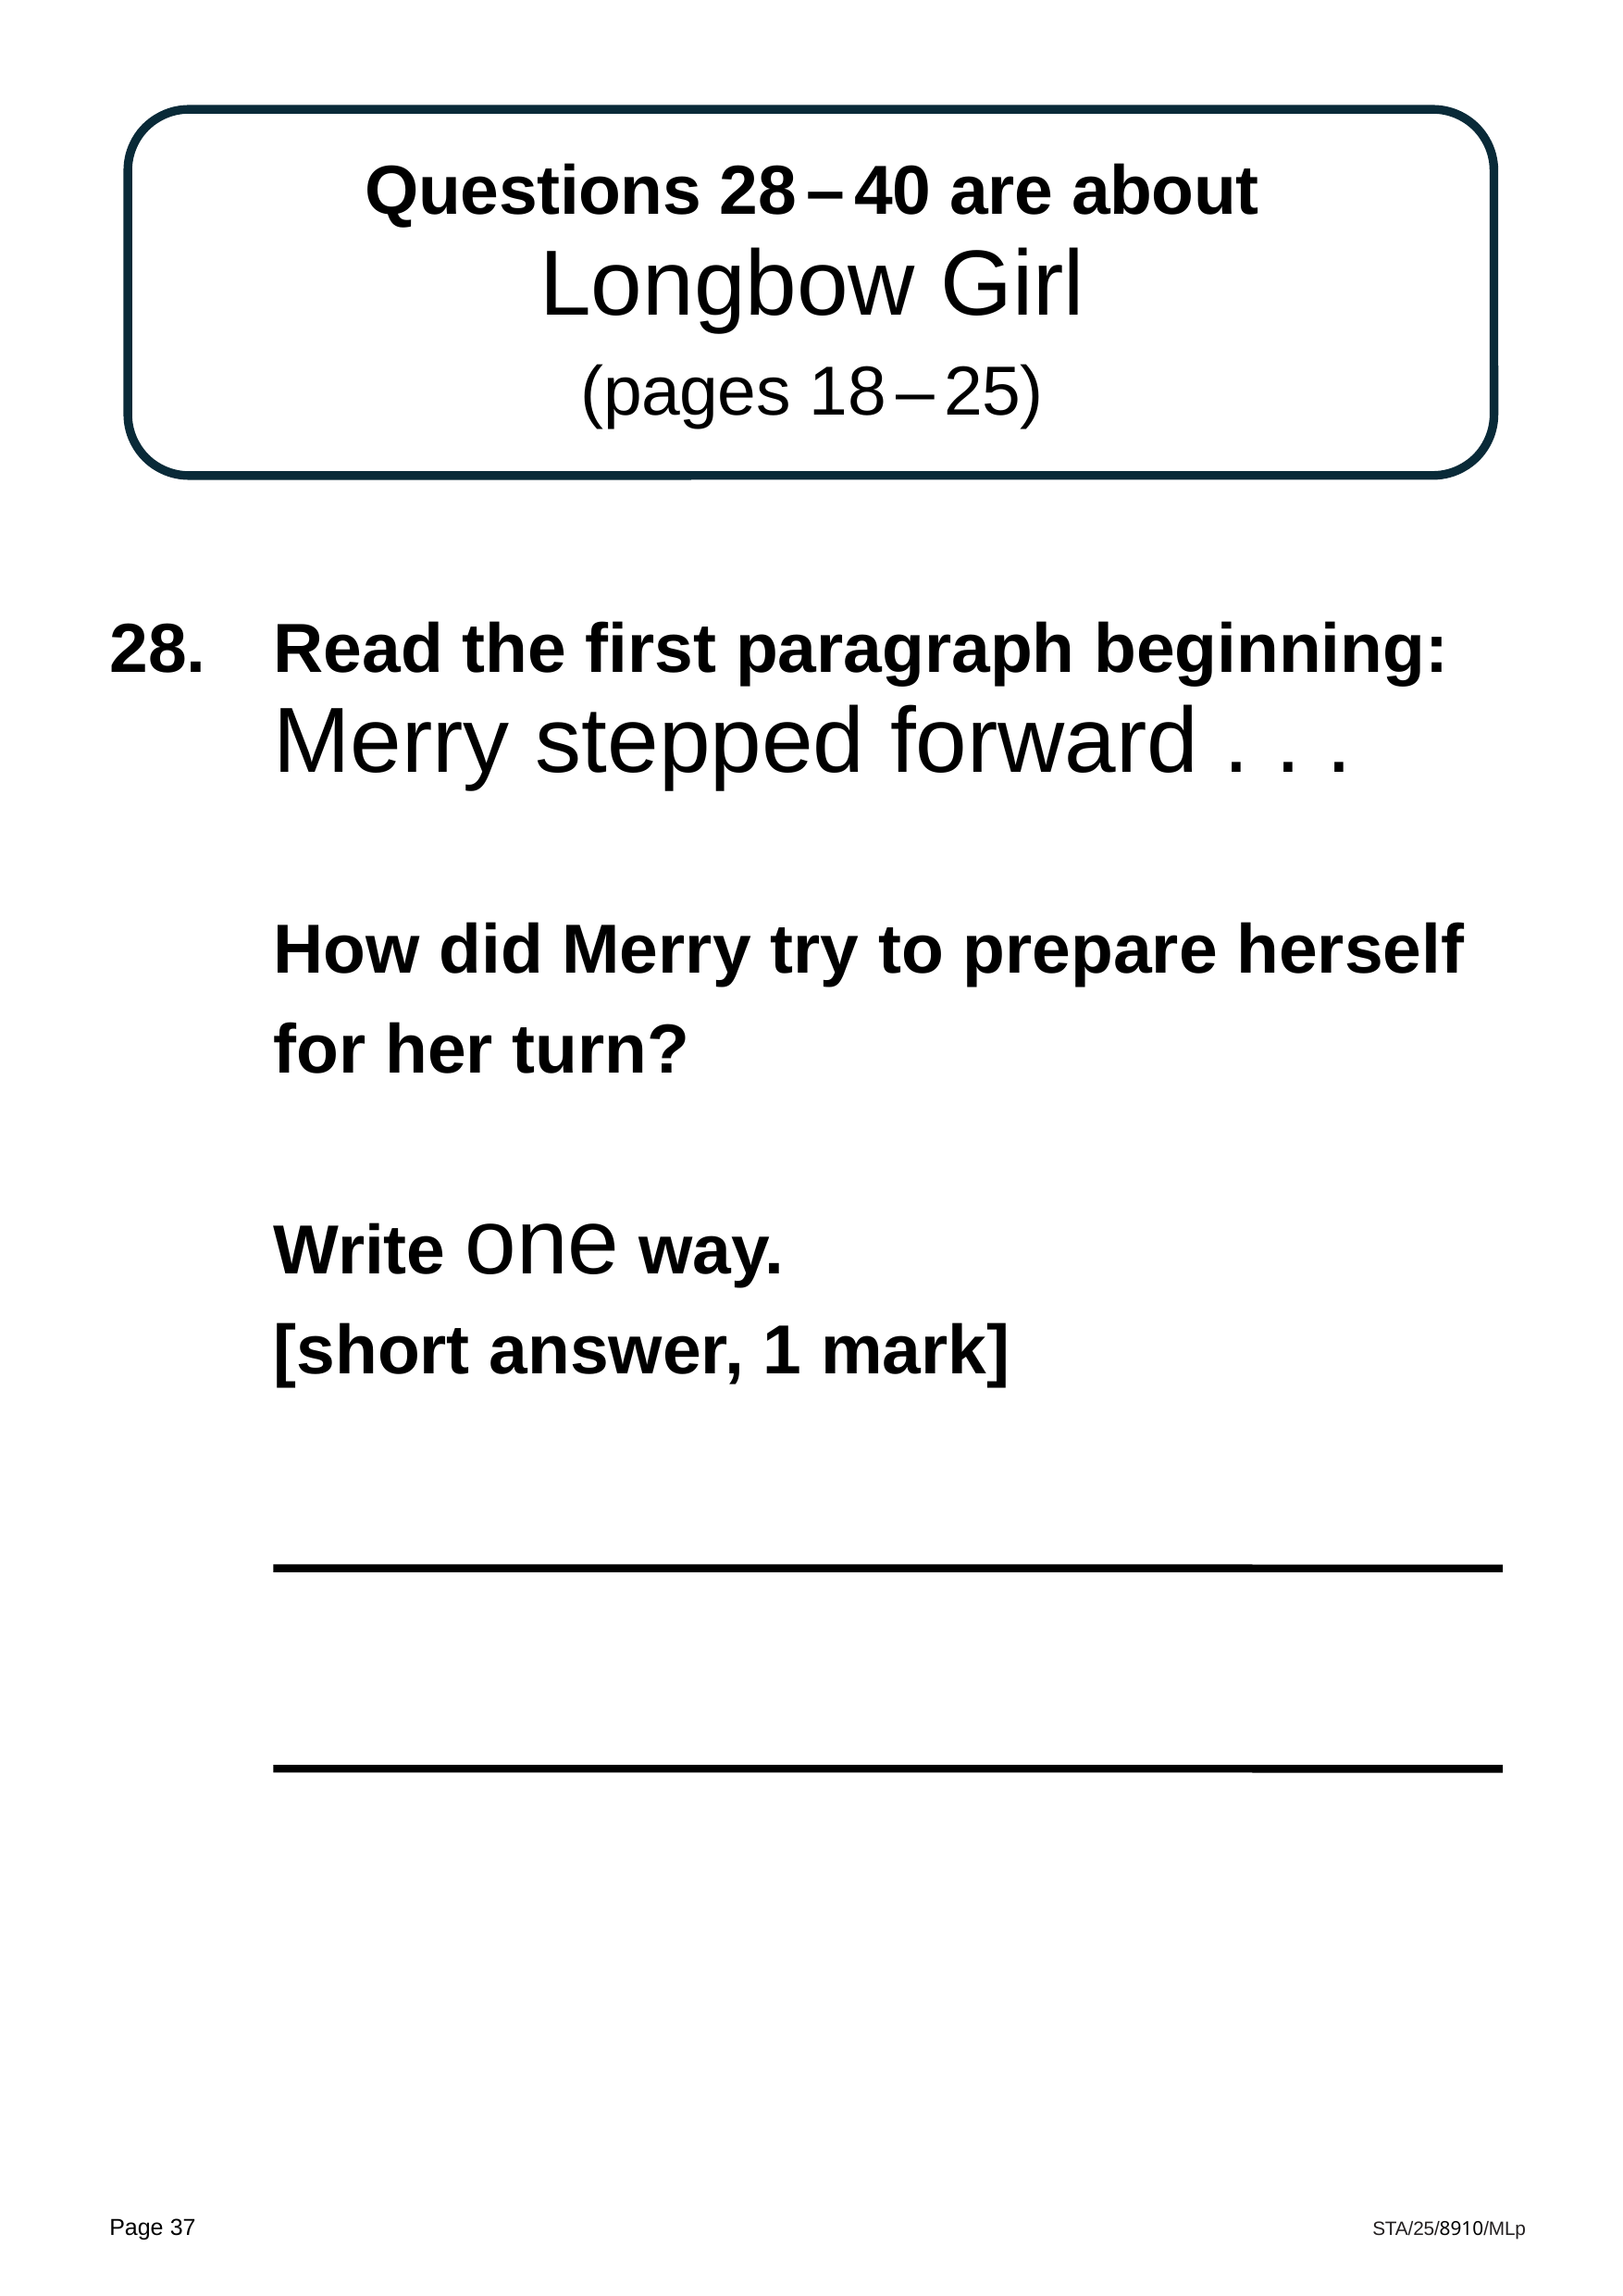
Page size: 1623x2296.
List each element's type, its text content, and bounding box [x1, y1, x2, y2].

text Read the first paragraph beginning: Merry stepped forward . . . [109, 109, 1514, 792]
text How did Merry try to prepare herself for her turn? [273, 892, 1514, 1093]
text [short answer, 1 mark] [273, 1294, 1514, 1394]
text Write one way. [273, 1193, 1514, 1294]
